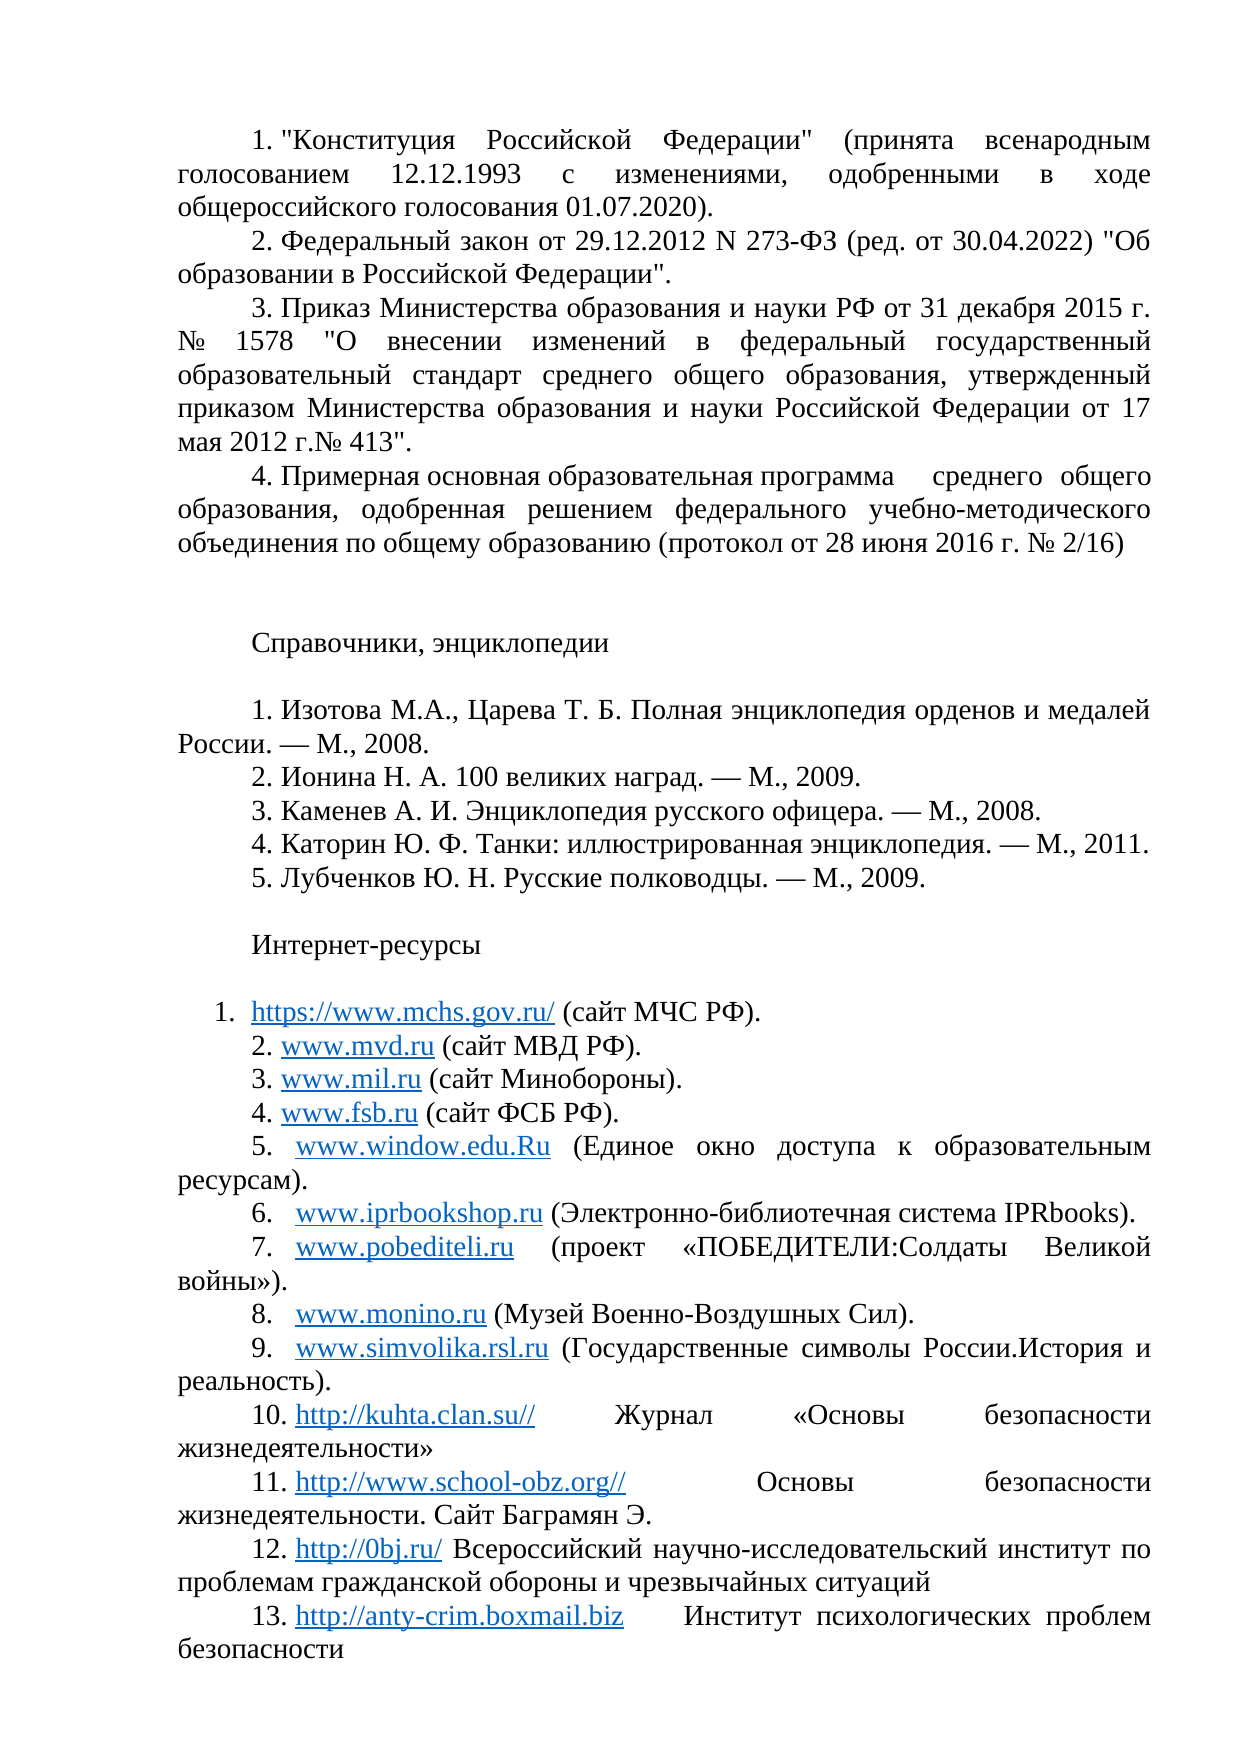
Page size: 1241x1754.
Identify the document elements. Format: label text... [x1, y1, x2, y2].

text Справочники, энциклопедии [177, 625, 1152, 659]
list http://kuhta.clan.su// Журнал «Основы безопасности жизнедеятельности» [177, 1397, 1152, 1464]
list http://0bj.ru/ Всероссийский научно-исследовательский институт по проблемам гражданской обороны и чрезвычайных ситуаций [177, 1531, 1152, 1598]
list www.pobediteli.ru (проект «ПОБЕДИТЕЛИ:Солдаты Великой войны»). [177, 1229, 1152, 1296]
list Каторин Ю. Ф. Танки: иллюстрированная энциклопедия. — М., 2011. [177, 827, 1152, 860]
text Интернет-ресурсы [177, 927, 1152, 961]
list Приказ Министерства образования и науки РФ от 31 декабря 2015 г. № 1578 "О внесении изменений в федеральный государственный образовательный стандарт среднего общего образования, утвержденный приказом Министерства образования и науки Российской Федерации от 17 мая 2012 г.№ 413". [177, 290, 1152, 458]
list Изотова М.А., Царева Т. Б. Полная энциклопедия орденов и медалей России. — М., 2008. [177, 692, 1152, 759]
list www.mvd.ru (сайт МВД РФ). [177, 1028, 1152, 1061]
list www.window.edu.Ru (Единое окно доступа к образовательным ресурсам). [177, 1128, 1152, 1196]
list Лубченков Ю. Н. Русские полководцы. — М., 2009. [177, 860, 1152, 894]
list Примерная основная образовательная программа среднего общего образования, одобренная решением федерального учебно-методического объединения по общему образованию (протокол от 28 июня 2016 г. № 2/16) [177, 458, 1152, 558]
list "Конституция Российской Федерации" (принята всенародным голосованием 12.12.1993 с изменениями, одобренными в ходе общероссийского голосования 01.07.2020). [177, 122, 1152, 223]
list http://www.school-obz.org// Основы безопасности жизнедеятельности. Сайт Баграмян Э. [177, 1464, 1152, 1531]
list Ионина Н. А. 100 великих наград. — М., 2009. [177, 759, 1152, 793]
list www.monino.ru (Музей Военно-Воздушных Сил). [177, 1296, 1152, 1330]
list www.mil.ru (сайт Минобороны). [177, 1061, 1152, 1095]
list www.fsb.ru (сайт ФСБ РФ). [177, 1095, 1152, 1128]
list Федеральный закон от 29.12.2012 N 273-ФЗ (ред. от 30.04.2022) "Об образовании в Российской Федерации". [177, 223, 1152, 290]
list Каменев А. И. Энциклопедия русского офицера. — М., 2008. [177, 793, 1152, 827]
list https://www.mchs.gov.ru/ (сайт МЧС РФ). [213, 994, 1152, 1028]
list www.simvolika.rsl.ru (Государственные символы России.История и реальность). [177, 1330, 1152, 1397]
list www.iprbookshop.ru (Электронно-библиотечная система IPRbooks). [177, 1196, 1152, 1229]
list http://anty-crim.boxmail.biz Институт психологических проблем безопасности [177, 1598, 1152, 1665]
